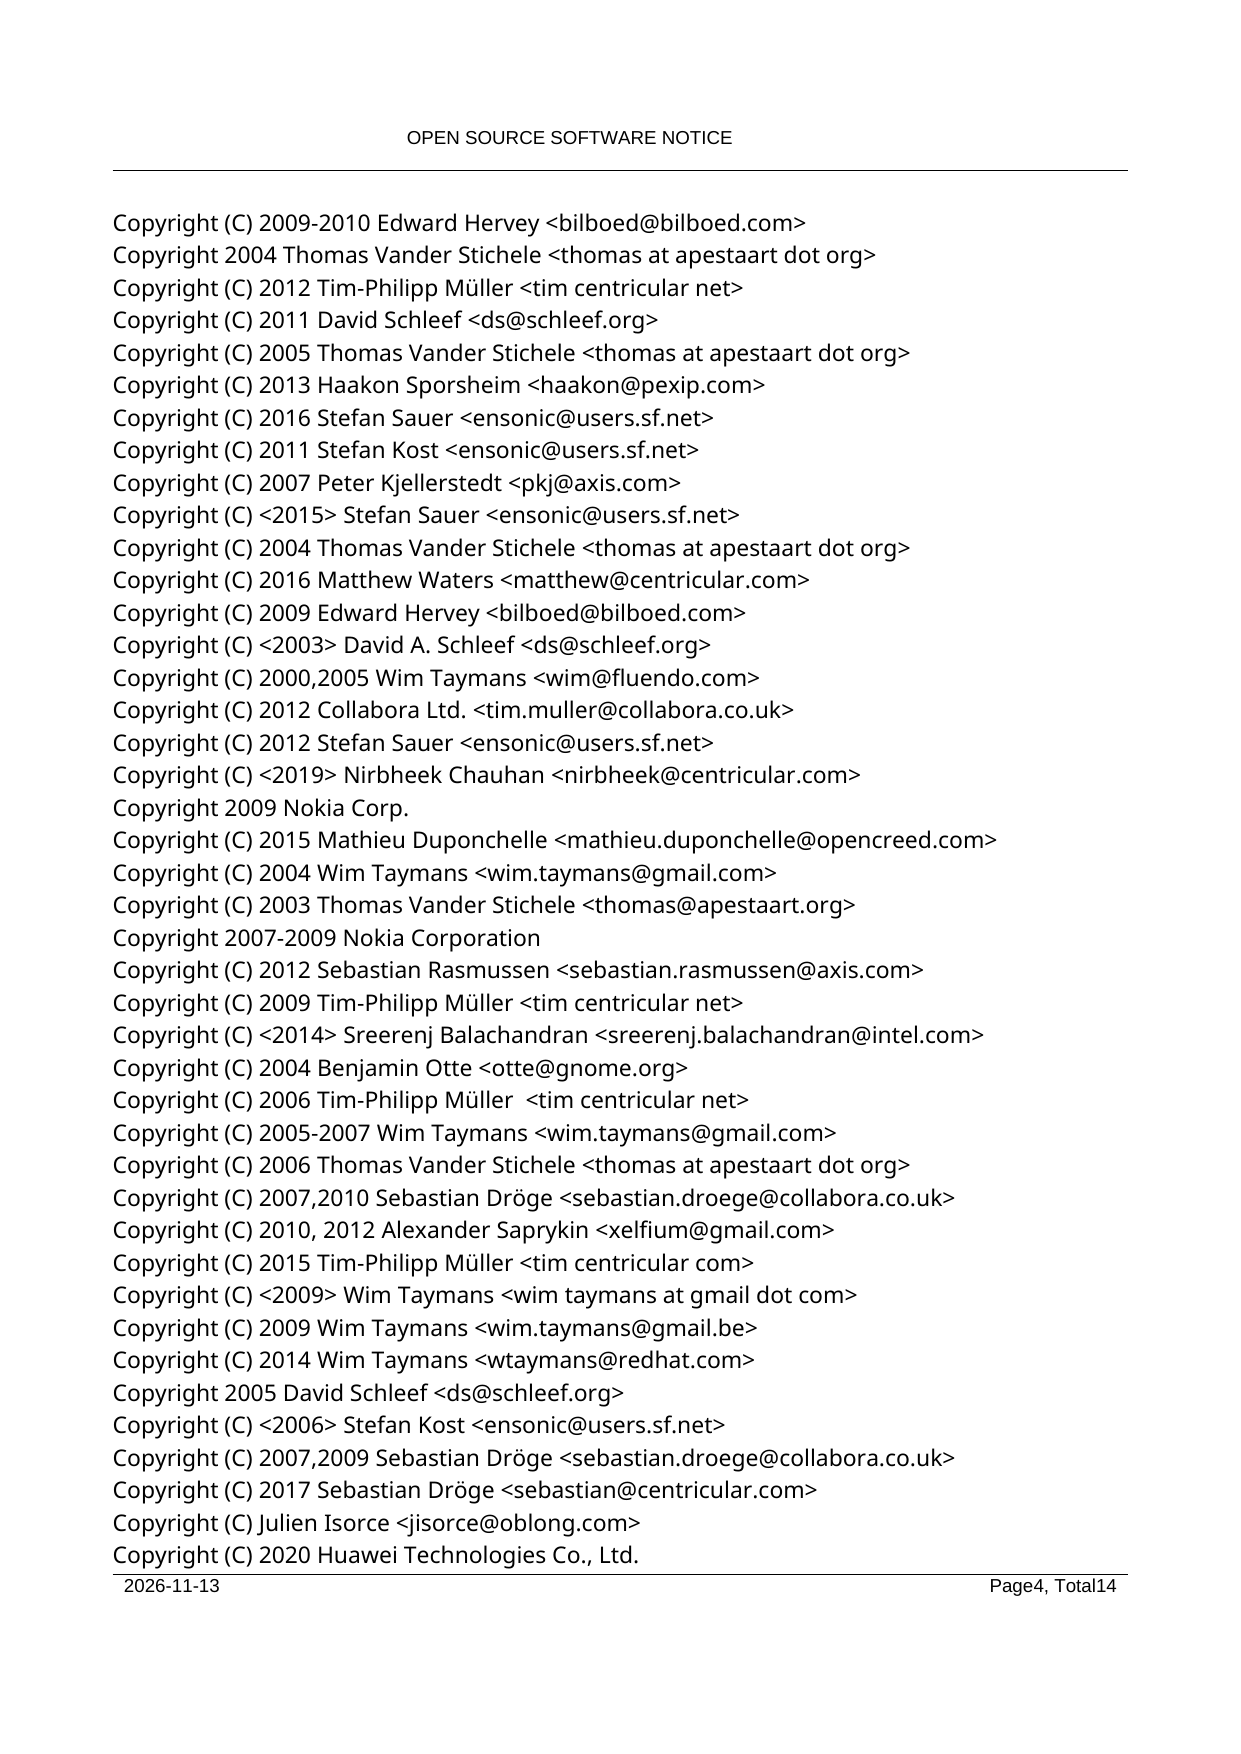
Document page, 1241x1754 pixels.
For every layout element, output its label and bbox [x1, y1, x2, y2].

text [112, 206, 1128, 1571]
